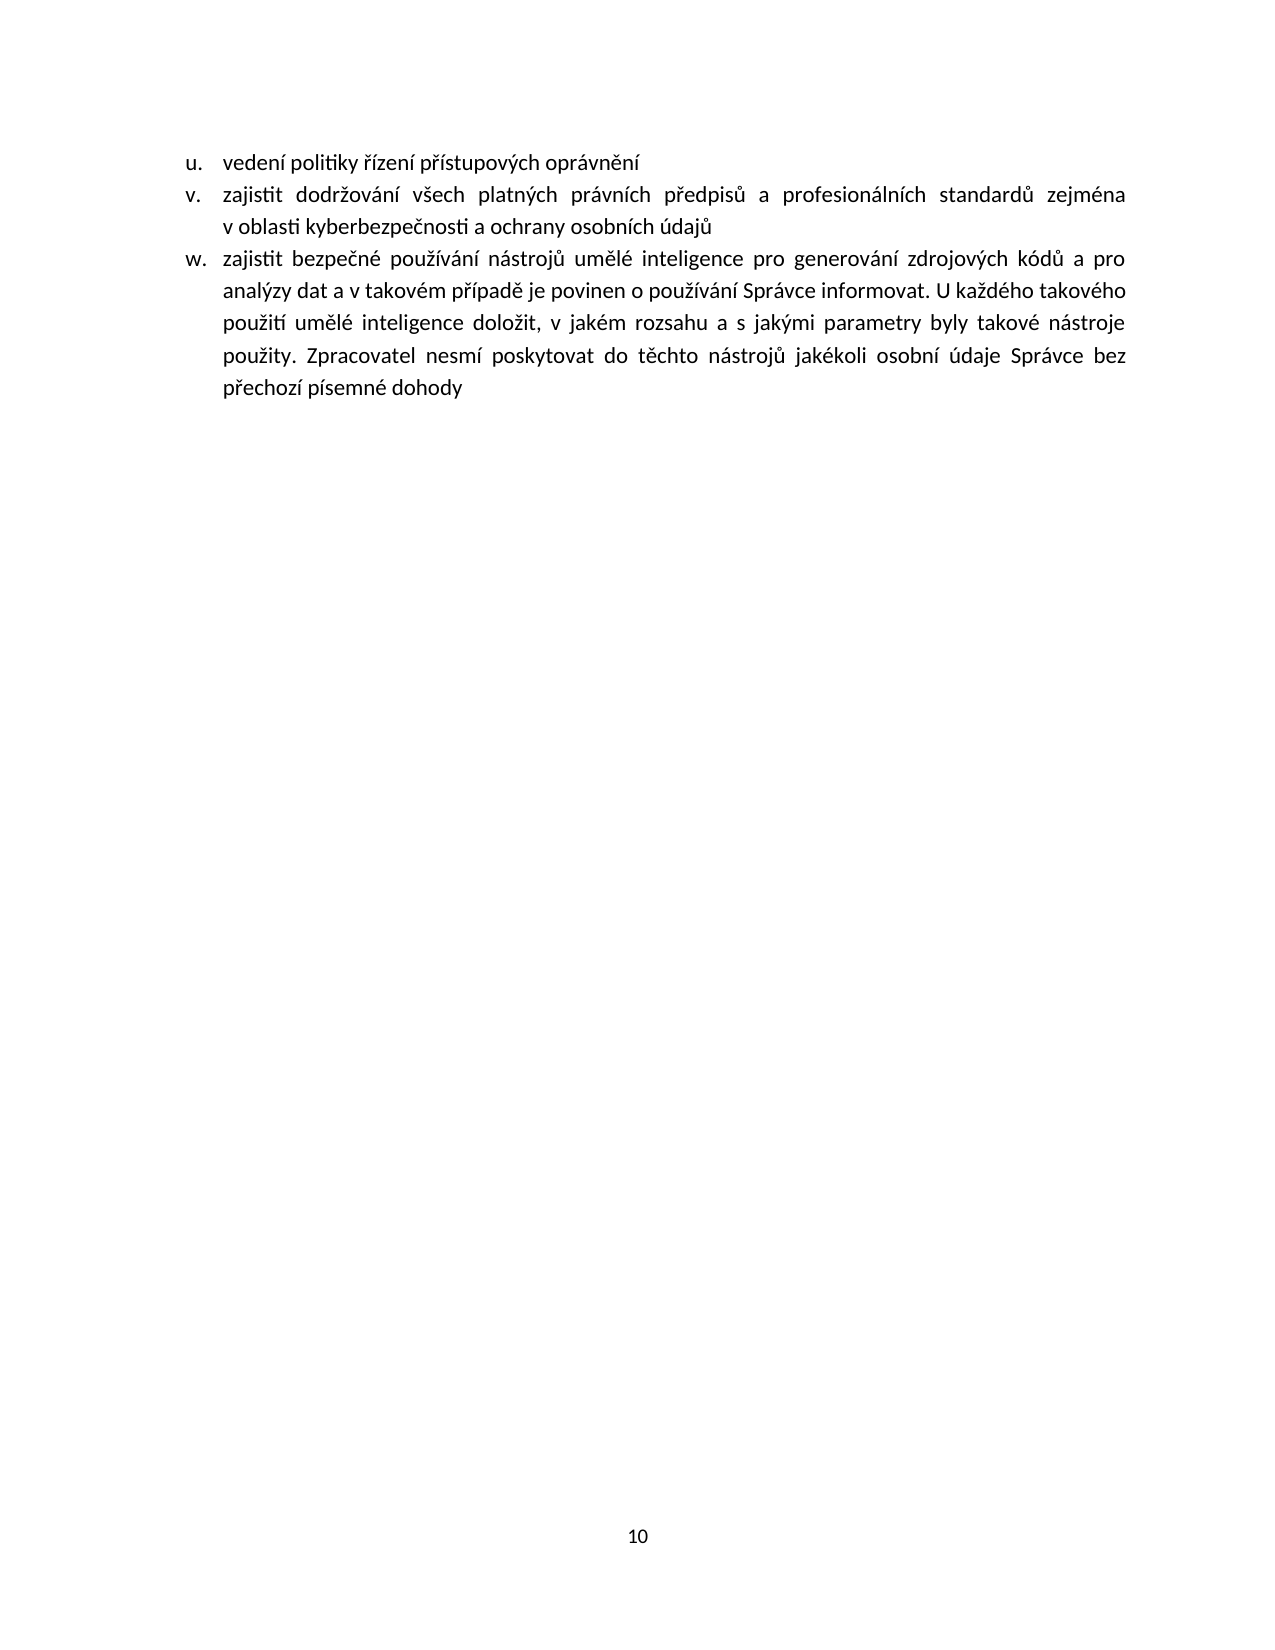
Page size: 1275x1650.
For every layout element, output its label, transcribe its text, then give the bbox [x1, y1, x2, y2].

list vedení politiky řízení přístupových oprávnění [185, 148, 1127, 176]
list zajistit bezpečné používání nástrojů umělé inteligence pro generování zdrojových kódů a pro analýzy dat a v takovém případě je povinen o používání Správce informovat. U každého takového použití umělé inteligence doložit, v jakém rozsahu a s jakými parametry byly takové nástroje použity. Zpracovatel nesmí poskytovat do těchto nástrojů jakékoli osobní údaje Správce bez přechozí písemné dohody [185, 244, 1127, 401]
list zajistit dodržování všech platných právních předpisů a profesionálních standardů zejména v oblasti kyberbezpečnosti a ochrany osobních údajů [185, 180, 1127, 240]
